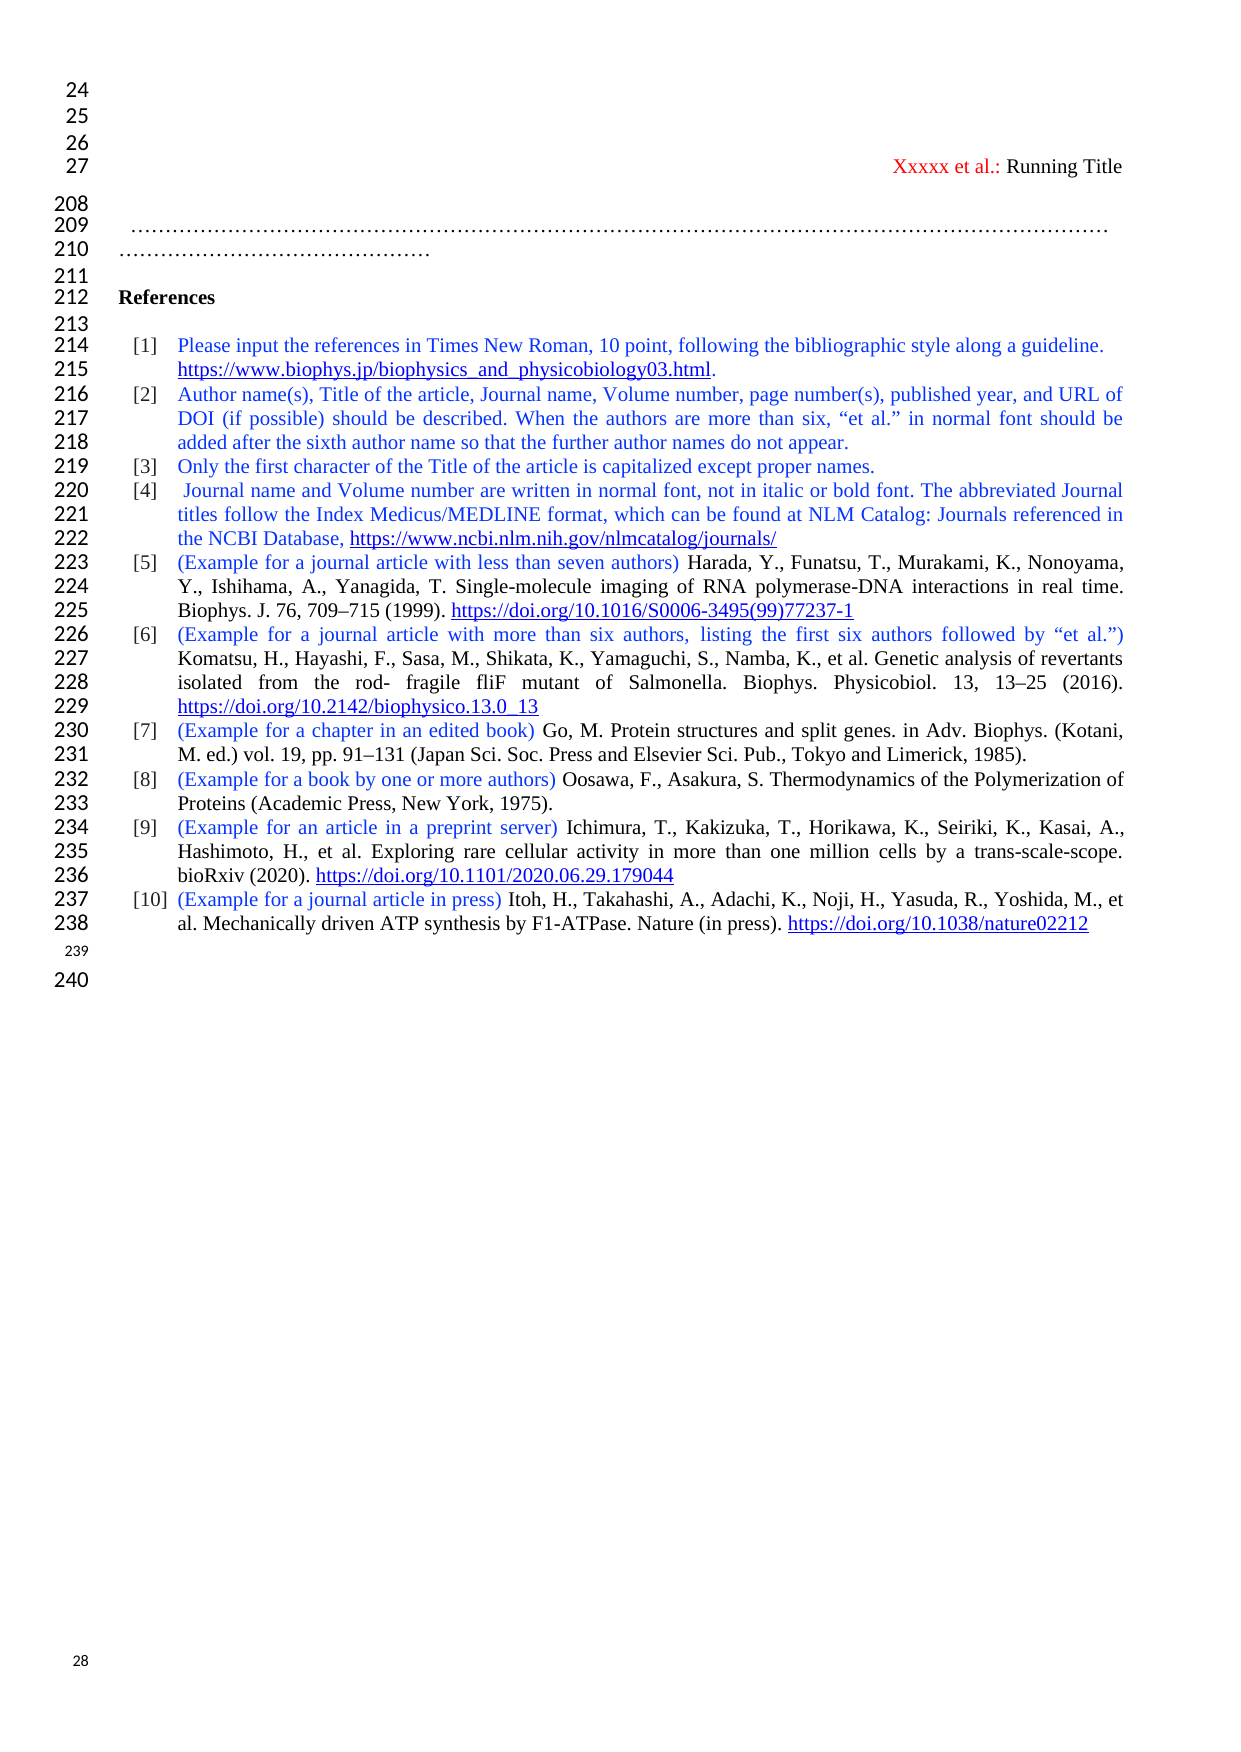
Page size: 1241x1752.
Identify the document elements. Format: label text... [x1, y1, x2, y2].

list (Example for a book by one or more authors) Oosawa, F., Asakura, S. Thermodynamics of the Polymerization of Proteins (Academic Press, New York, 1975). [133, 766, 1125, 814]
text …………………………………………………………………………………………………………………………………………………………………… [118, 213, 1125, 261]
list Only the first character of the Title of the article is capitalized except proper names. [133, 454, 1125, 478]
text References [118, 285, 1122, 309]
list Author name(s), Title of the article, Journal name, Volume number, page number(s), published year, and URL of DOI (if possible) should be described. When the authors are more than six, “et al.” in normal font should be added after the sixth author name so that the further author names do not appear. [133, 381, 1125, 454]
list (Example for an article in a preprint server) Ichimura, T., Kakizuka, T., Horikawa, K., Seiriki, K., Kasai, A., Hashimoto, H., et al. Exploring rare cellular activity in more than one million cells by a trans-scale-scope. bioRxiv (2020). https://doi.org/10.1101/2020.06.29.179044 [133, 814, 1125, 887]
list Please input the references in Times New Roman, 10 point, following the bibliographic style along a guideline. [133, 333, 1125, 357]
list (Example for a journal article with more than six authors, listing the first six authors followed by “et al.”) Komatsu, H., Hayashi, F., Sasa, M., Shikata, K., Yamaguchi, S., Namba, K., et al. Genetic analysis of revertants isolated from the rod- fragile fliF mutant of Salmonella. Biophys. Physicobiol. 13, 13–25 (2016). https://doi.org/10.2142/biophysico.13.0_13 [133, 622, 1125, 718]
list (Example for a journal article in press) Itoh, H., Takahashi, A., Adachi, K., Noji, H., Yasuda, R., Yoshida, M., et al. Mechanically driven ATP synthesis by F1-ATPase. Nature (in press). https://doi.org/10.1038/nature02212 [133, 887, 1125, 935]
list (Example for a chapter in an edited book) Go, M. Protein structures and split genes. in Adv. Biophys. (Kotani, M. ed.) vol. 19, pp. 91–131 (Japan Sci. Soc. Press and Elsevier Sci. Pub., Tokyo and Limerick, 1985). [133, 718, 1125, 766]
list Journal name and Volume number are written in normal font, not in italic or bold font. The abbreviated Journal titles follow the Index Medicus/MEDLINE format, which can be found at NLM Catalog: Journals referenced in the NCBI Database, https://www.ncbi.nlm.nih.gov/nlmcatalog/journals/ [133, 478, 1125, 550]
list (Example for a journal article with less than seven authors) Harada, Y., Funatsu, T., Murakami, K., Nonoyama, Y., Ishihama, A., Yanagida, T. Single-molecule imaging of RNA polymerase-DNA interactions in real time. Biophys. J. 76, 709–715 (1999). https://doi.org/10.1016/S0006-3495(99)77237-1 [133, 550, 1125, 622]
list https://www.biophys.jp/biophysics_and_physicobiology03.html. [177, 357, 1125, 381]
